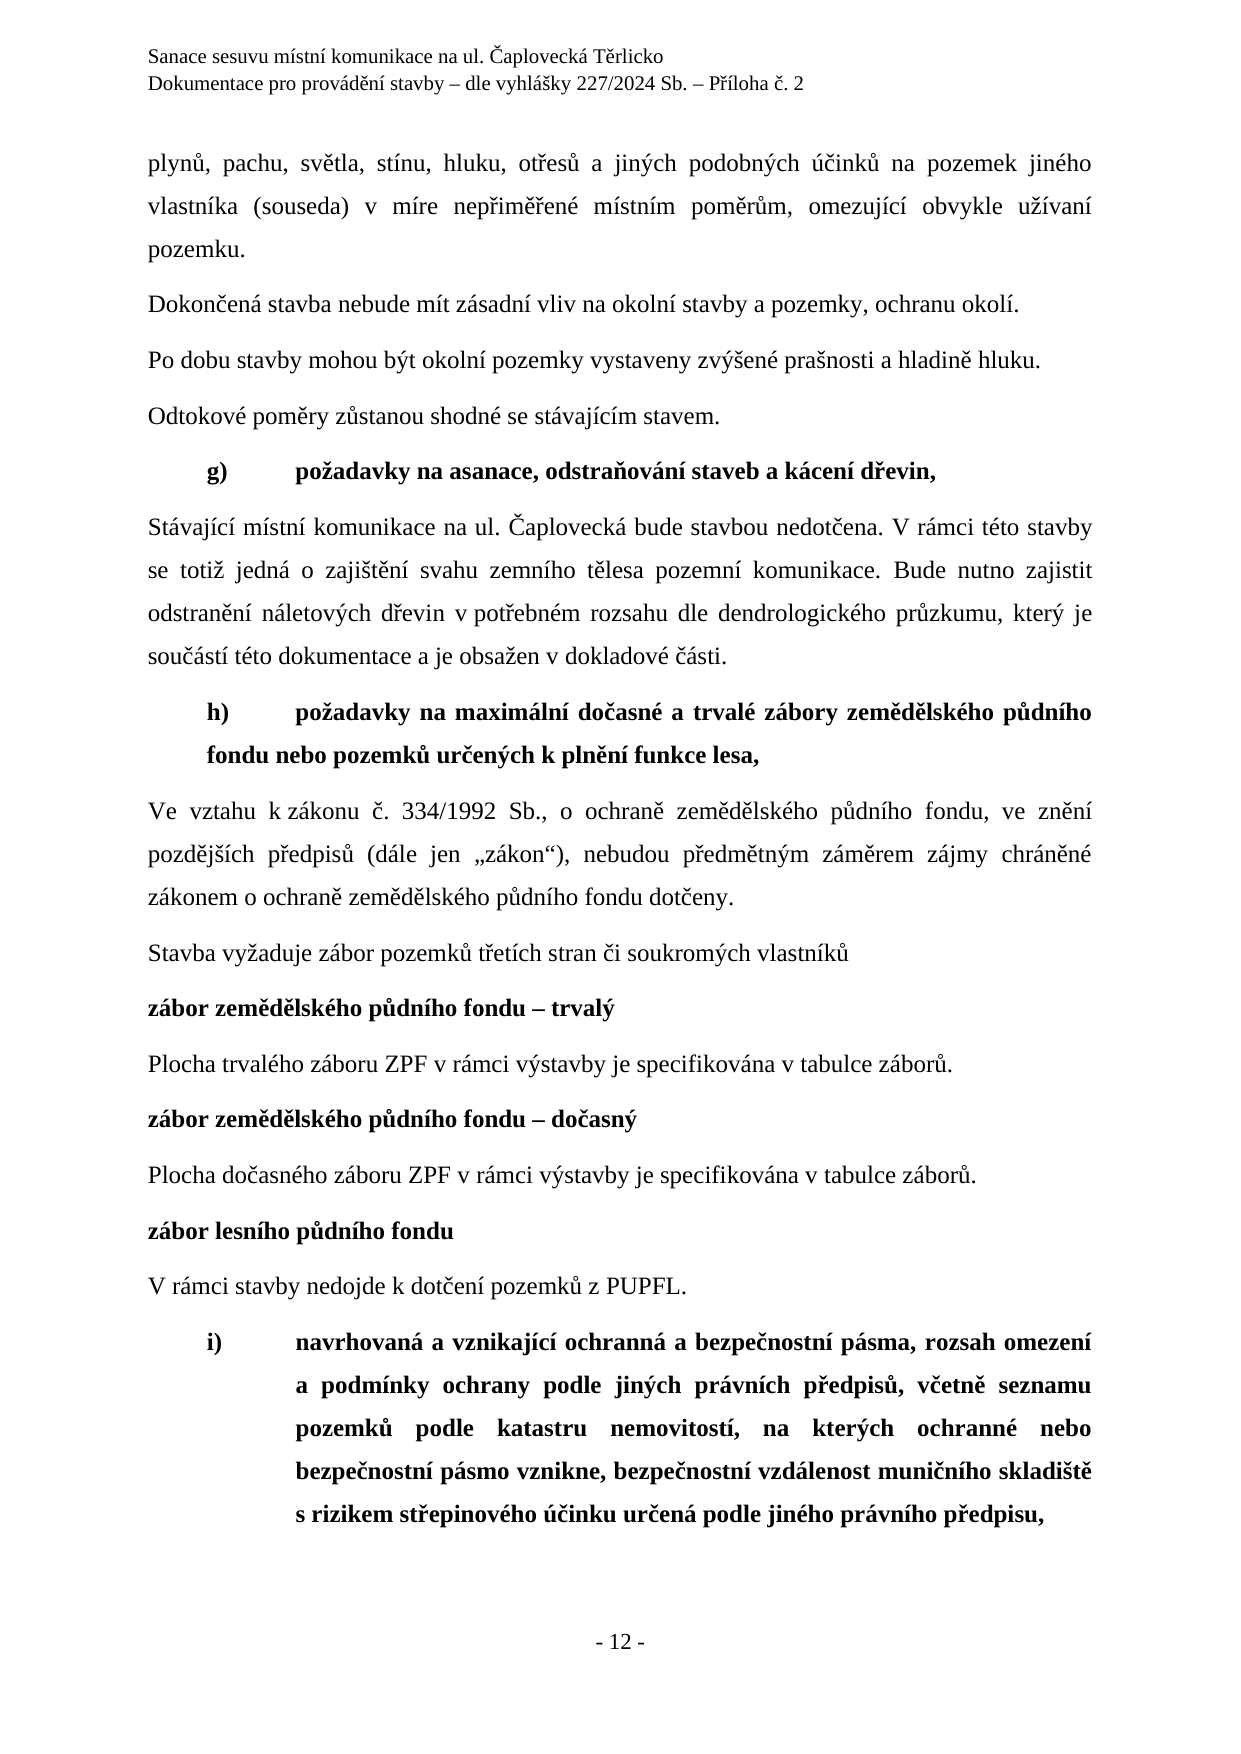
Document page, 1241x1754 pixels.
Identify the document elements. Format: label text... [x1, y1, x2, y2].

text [148, 148, 1093, 263]
text Po dobu stavby mohou být okolní pozemky vystaveny zvýšené prašnosti a hladině hluku. [148, 345, 1093, 374]
text Plocha dočasného záboru ZPF v rámci výstavby je specifikována v tabulce záborů. [148, 1160, 1093, 1189]
text Ve vztahu k zákonu č. 334/1992 Sb., o ochraně zemědělského půdního fondu, ve znění pozdějších předpisů (dále jen „zákon“), nebudou předmětným záměrem zájmy chráněné zákonem o ochraně zemědělského půdního fondu dotčeny. [148, 796, 1093, 911]
text Odtokové poměry zůstanou shodné se stávajícím stavem. [148, 401, 1093, 429]
text Stavba vyžaduje zábor pozemků třetích stran či soukromých vlastníků [148, 938, 1093, 966]
subtitle navrhovaná a vznikající ochranná a bezpečnostní pásma, rozsah omezení a podmínky ochrany podle jiných právních předpisů, včetně seznamu pozemků podle katastru nemovitostí, na kterých ochranné nebo bezpečnostní pásmo vznikne, bezpečnostní vzdálenost muničního skladiště s rizikem střepinového účinku určená podle jiného právního předpisu, [207, 1327, 1093, 1528]
subtitle g) požadavky na asanace, odstraňování staveb a kácení dřevin, [207, 456, 1093, 485]
subtitle h) požadavky na maximální dočasné a trvalé zábory zemědělského půdního fondu nebo pozemků určených k plnění funkce lesa, [207, 697, 1093, 769]
text zábor lesního půdního fondu [148, 1216, 1093, 1244]
text Plocha trvalého záboru ZPF v rámci výstavby je specifikována v tabulce záborů. [148, 1049, 1093, 1078]
text Stávající místní komunikace na ul. Čaplovecká bude stavbou nedotčena. V rámci této stavby se totiž jedná o zajištění svahu zemního tělesa pozemní komunikace. Bude nutno zajistit odstranění náletových dřevin v potřebném rozsahu dle dendrologického průzkumu, který je součástí této dokumentace a je obsažen v dokladové části. [148, 512, 1093, 670]
text V rámci stavby nedojde k dotčení pozemků z PUPFL. [148, 1271, 1093, 1300]
text zábor zemědělského půdního fondu – trvalý [148, 993, 1093, 1022]
text zábor zemědělského půdního fondu – dočasný [148, 1104, 1093, 1133]
text Dokončená stavba nebude mít zásadní vliv na okolní stavby a pozemky, ochranu okolí. [148, 289, 1093, 318]
